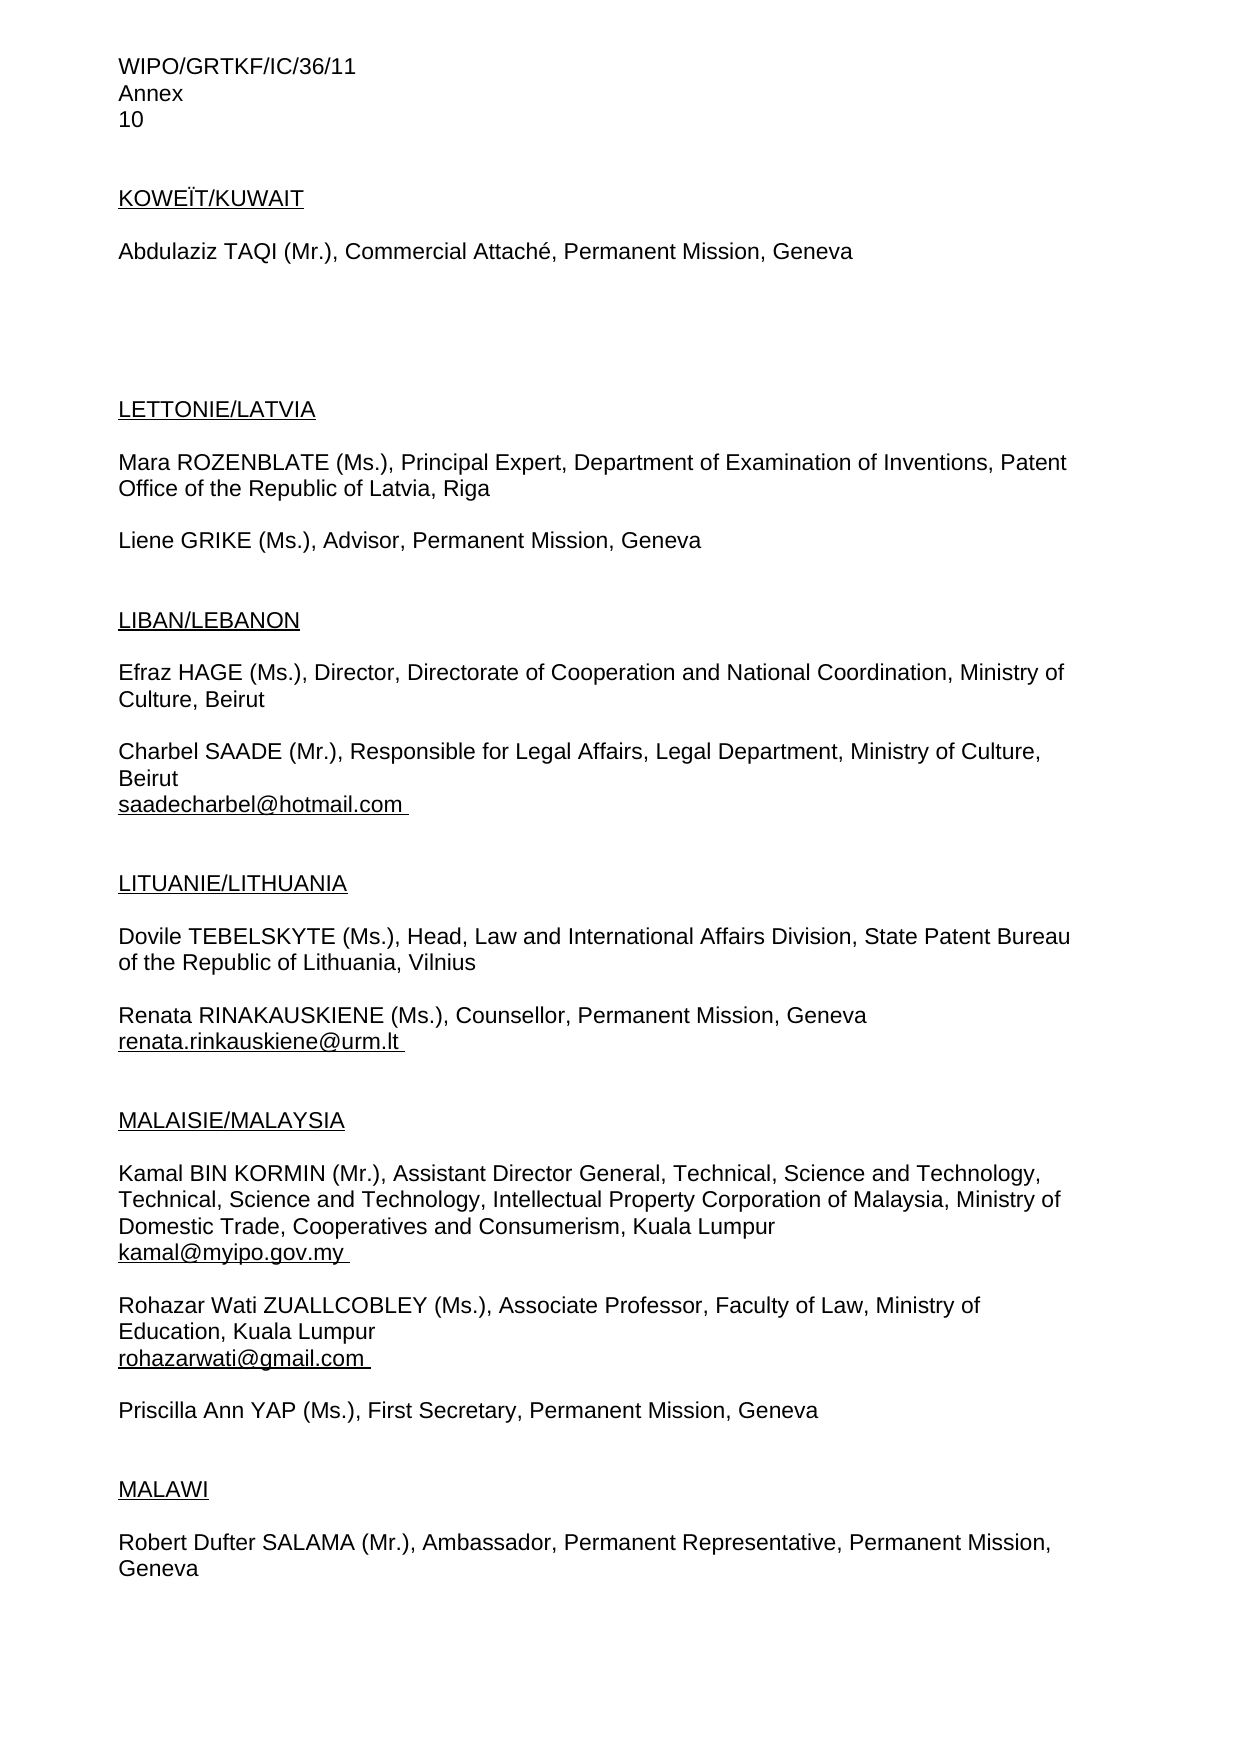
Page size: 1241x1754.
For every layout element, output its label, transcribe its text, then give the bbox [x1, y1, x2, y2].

text rohazarwati@gmail.com [118, 1344, 1092, 1371]
text Kamal BIN KORMIN (Mr.), Assistant Director General, Technical, Science and Technology, Technical, Science and Technology, Intellectual Property Corporation of Malaysia, Ministry of Domestic Trade, Cooperatives and Consumerism, Kuala Lumpur [118, 1160, 1092, 1239]
text Robert Dufter SALAMA (Mr.), Ambassador, Permanent Representative, Permanent Mission, Geneva [118, 1529, 1092, 1582]
text KOWEÏT/KUWAIT [118, 185, 1092, 211]
text LETTONIE/LATVIA [118, 396, 1092, 422]
text Liene GRIKE (Ms.), Advisor, Permanent Mission, Geneva [118, 527, 1092, 554]
text Renata RINAKAUSKIENE (Ms.), Counsellor, Permanent Mission, Geneva [118, 1002, 1092, 1028]
text Priscilla Ann YAP (Ms.), First Secretary, Permanent Mission, Geneva [118, 1397, 1092, 1423]
text Charbel SAADE (Mr.), Responsible for Legal Affairs, Legal Department, Ministry of Culture, Beirut [118, 738, 1092, 791]
text Dovile TEBELSKYTE (Ms.), Head, Law and International Affairs Division, State Patent Bureau of the Republic of Lithuania, Vilnius [118, 923, 1092, 976]
text Rohazar Wati ZUALLCOBLEY (Ms.), Associate Professor, Faculty of Law, Ministry of Education, Kuala Lumpur [118, 1292, 1092, 1344]
text saadecharbel@hotmail.com [118, 791, 1092, 817]
text renata.rinkauskiene@urm.lt [118, 1028, 1092, 1054]
text LIBAN/LEBANON [118, 607, 1092, 633]
text Mara ROZENBLATE (Ms.), Principal Expert, Department of Examination of Inventions, Patent Office of the Republic of Latvia, Riga [118, 448, 1092, 501]
text kamal@myipo.gov.my [118, 1239, 1092, 1265]
text MALAISIE/MALAYSIA [118, 1107, 1092, 1134]
text Abdulaziz TAQI (Mr.), Commercial Attaché, Permanent Mission, Geneva [118, 238, 1092, 264]
text Efraz HAGE (Ms.), Director, Directorate of Cooperation and National Coordination, Ministry of Culture, Beirut [118, 659, 1092, 712]
text LITUANIE/LITHUANIA [118, 870, 1092, 896]
text MALAWI [118, 1476, 1092, 1503]
